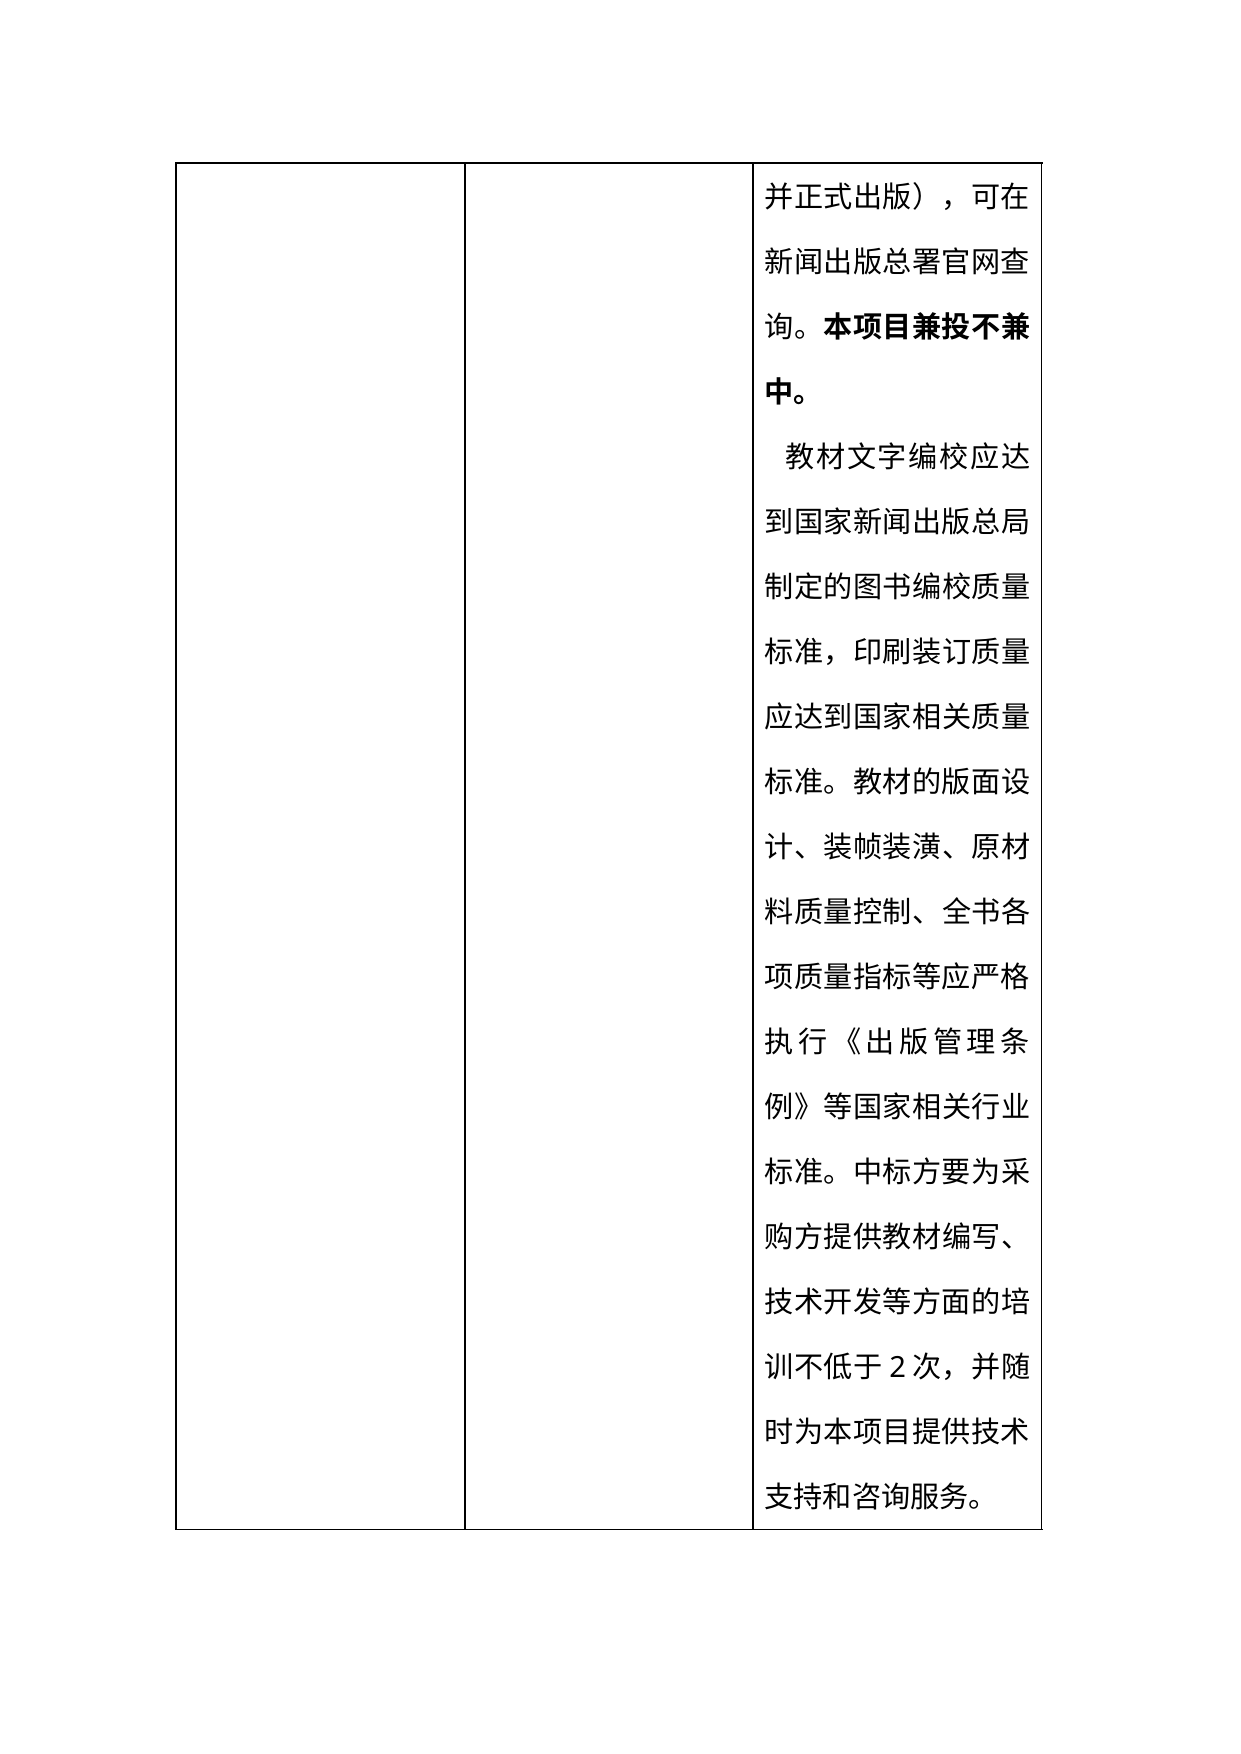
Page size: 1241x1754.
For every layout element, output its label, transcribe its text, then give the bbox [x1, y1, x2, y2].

table_cell 1 [177, 164, 464, 1528]
table_cell [466, 164, 752, 1528]
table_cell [754, 164, 1041, 1528]
